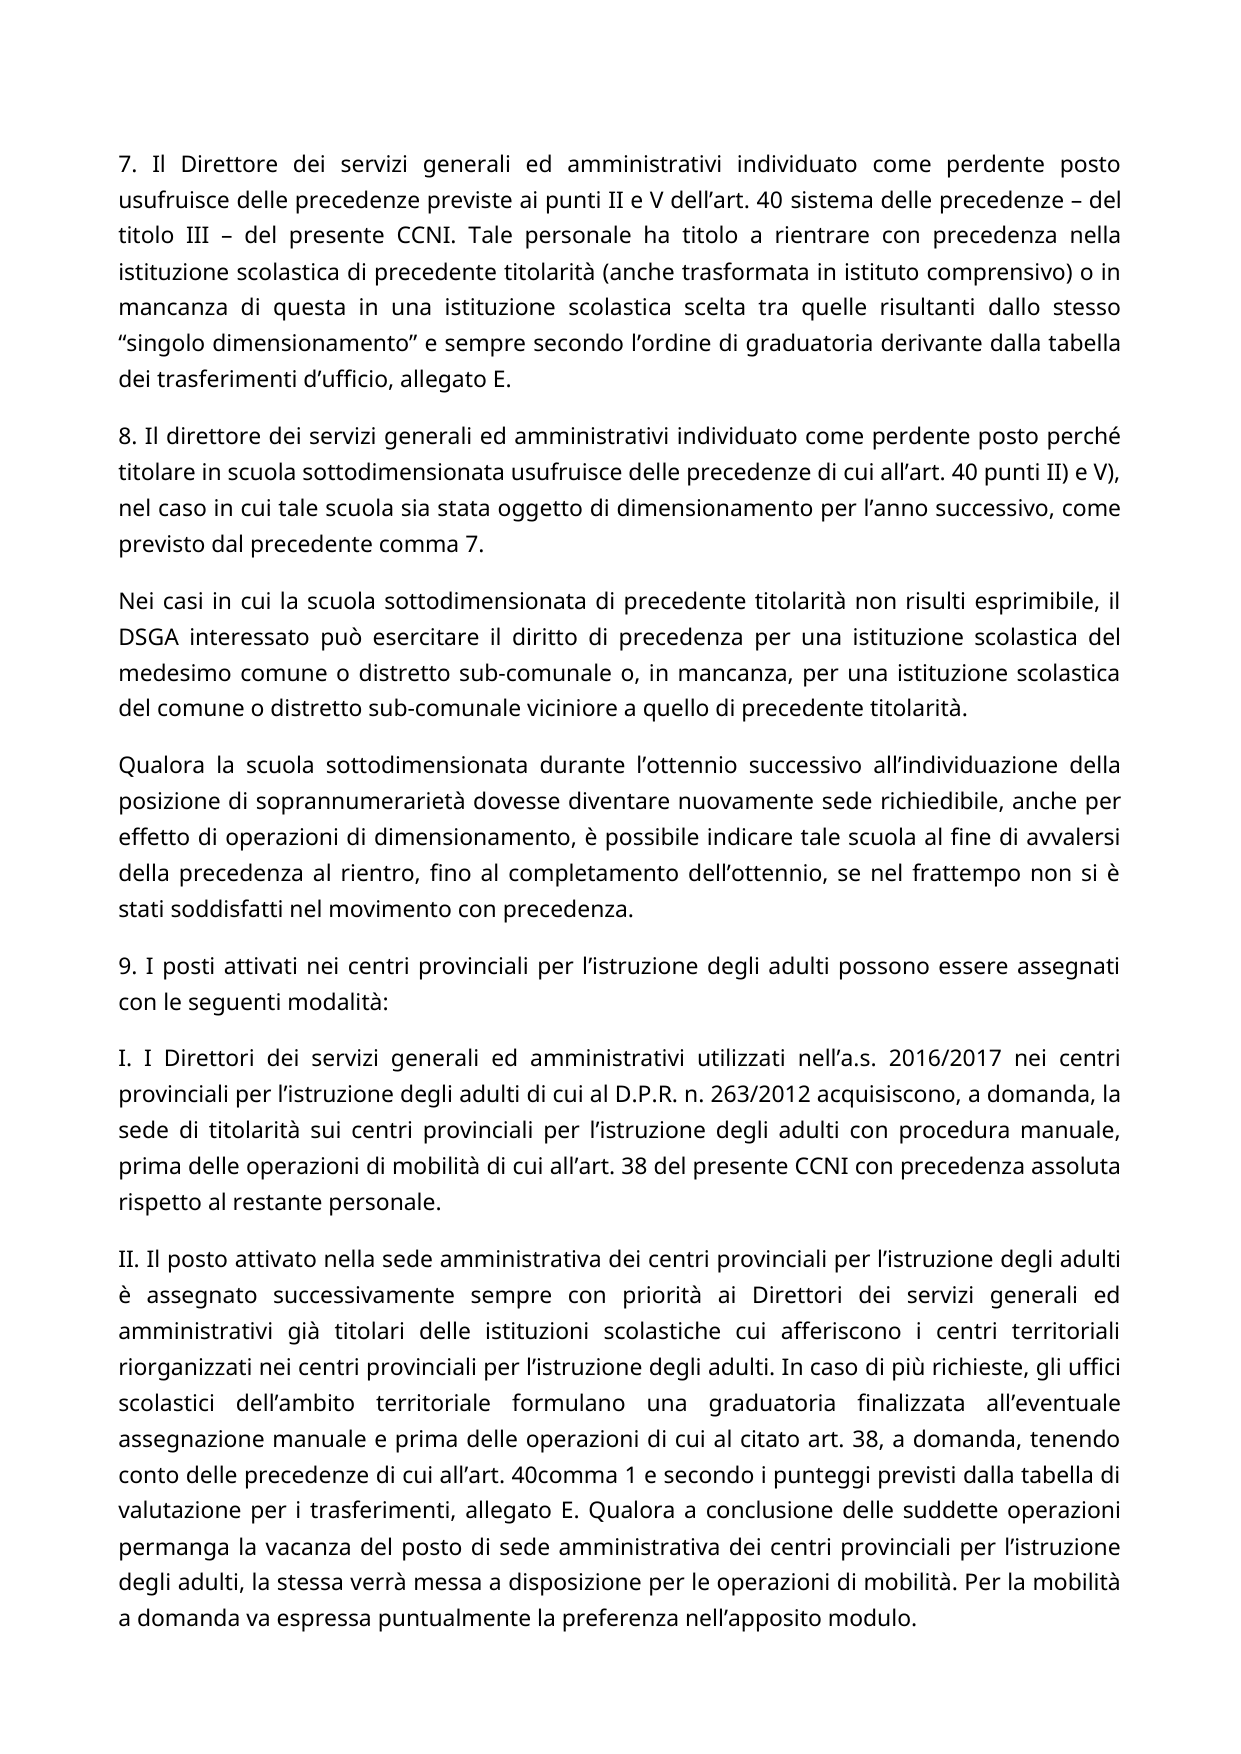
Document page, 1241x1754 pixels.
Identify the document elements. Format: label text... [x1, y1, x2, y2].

text 9. I posti attivati nei centri provinciali per l’istruzione degli adulti possono essere assegnati con le seguenti modalità: [118, 950, 1122, 1017]
text Qualora la scuola sottodimensionata durante l’ottennio successivo all’individuazione della posizione di soprannumerarietà dovesse diventare nuovamente sede richiedibile, anche per effetto di operazioni di dimensionamento, è possibile indicare tale scuola al fine di avvalersi della precedenza al rientro, fino al completamento dell’ottennio, se nel frattempo non si è stati soddisfatti nel movimento con precedenza. [118, 749, 1122, 924]
text 8. Il direttore dei servizi generali ed amministrativi individuato come perdente posto perché titolare in scuola sottodimensionata usufruisce delle precedenze di cui all’art. 40 punti II) e V), nel caso in cui tale scuola sia stata oggetto di dimensionamento per l’anno successivo, come previsto dal precedente comma 7. [118, 420, 1122, 559]
text II. Il posto attivato nella sede amministrativa dei centri provinciali per l’istruzione degli adulti è assegnato successivamente sempre con priorità ai Direttori dei servizi generali ed amministrativi già titolari delle istituzioni scolastiche cui afferiscono i centri territoriali riorganizzati nei centri provinciali per l’istruzione degli adulti. In caso di più richieste, gli uffici scolastici dell’ambito territoriale formulano una graduatoria finalizzata all’eventuale assegnazione manuale e prima delle operazioni di cui al citato art. 38, a domanda, tenendo conto delle precedenze di cui all’art. 40comma 1 e secondo i punteggi previsti dalla tabella di valutazione per i trasferimenti, allegato E. Qualora a conclusione delle suddette operazioni permanga la vacanza del posto di sede amministrativa dei centri provinciali per l’istruzione degli adulti, la stessa verrà messa a disposizione per le operazioni di mobilità. Per la mobilità a domanda va espressa puntualmente la preferenza nell’apposito modulo. [118, 1243, 1122, 1633]
text 7. Il Direttore dei servizi generali ed amministrativi individuato come perdente posto usufruisce delle precedenze previste ai punti II e V dell’art. 40 sistema delle precedenze – del titolo III – del presente CCNI. Tale personale ha titolo a rientrare con precedenza nella istituzione scolastica di precedente titolarità (anche trasformata in istituto comprensivo) o in mancanza di questa in una istituzione scolastica scelta tra quelle risultanti dallo stesso “singolo dimensionamento” e sempre secondo l’ordine di graduatoria derivante dalla tabella dei trasferimenti d’ufficio, allegato E. [118, 148, 1122, 394]
text Nei casi in cui la scuola sottodimensionata di precedente titolarità non risulti esprimibile, il DSGA interessato può esercitare il diritto di precedenza per una istituzione scolastica del medesimo comune o distretto sub-comunale o, in mancanza, per una istituzione scolastica del comune o distretto sub-comunale viciniore a quello di precedente titolarità. [118, 584, 1122, 724]
text I. I Direttori dei servizi generali ed amministrativi utilizzati nell’a.s. 2016/2017 nei centri provinciali per l’istruzione degli adulti di cui al D.P.R. n. 263/2012 acquisiscono, a domanda, la sede di titolarità sui centri provinciali per l’istruzione degli adulti con procedura manuale, prima delle operazioni di mobilità di cui all’art. 38 del presente CCNI con precedenza assoluta rispetto al restante personale. [118, 1042, 1122, 1217]
